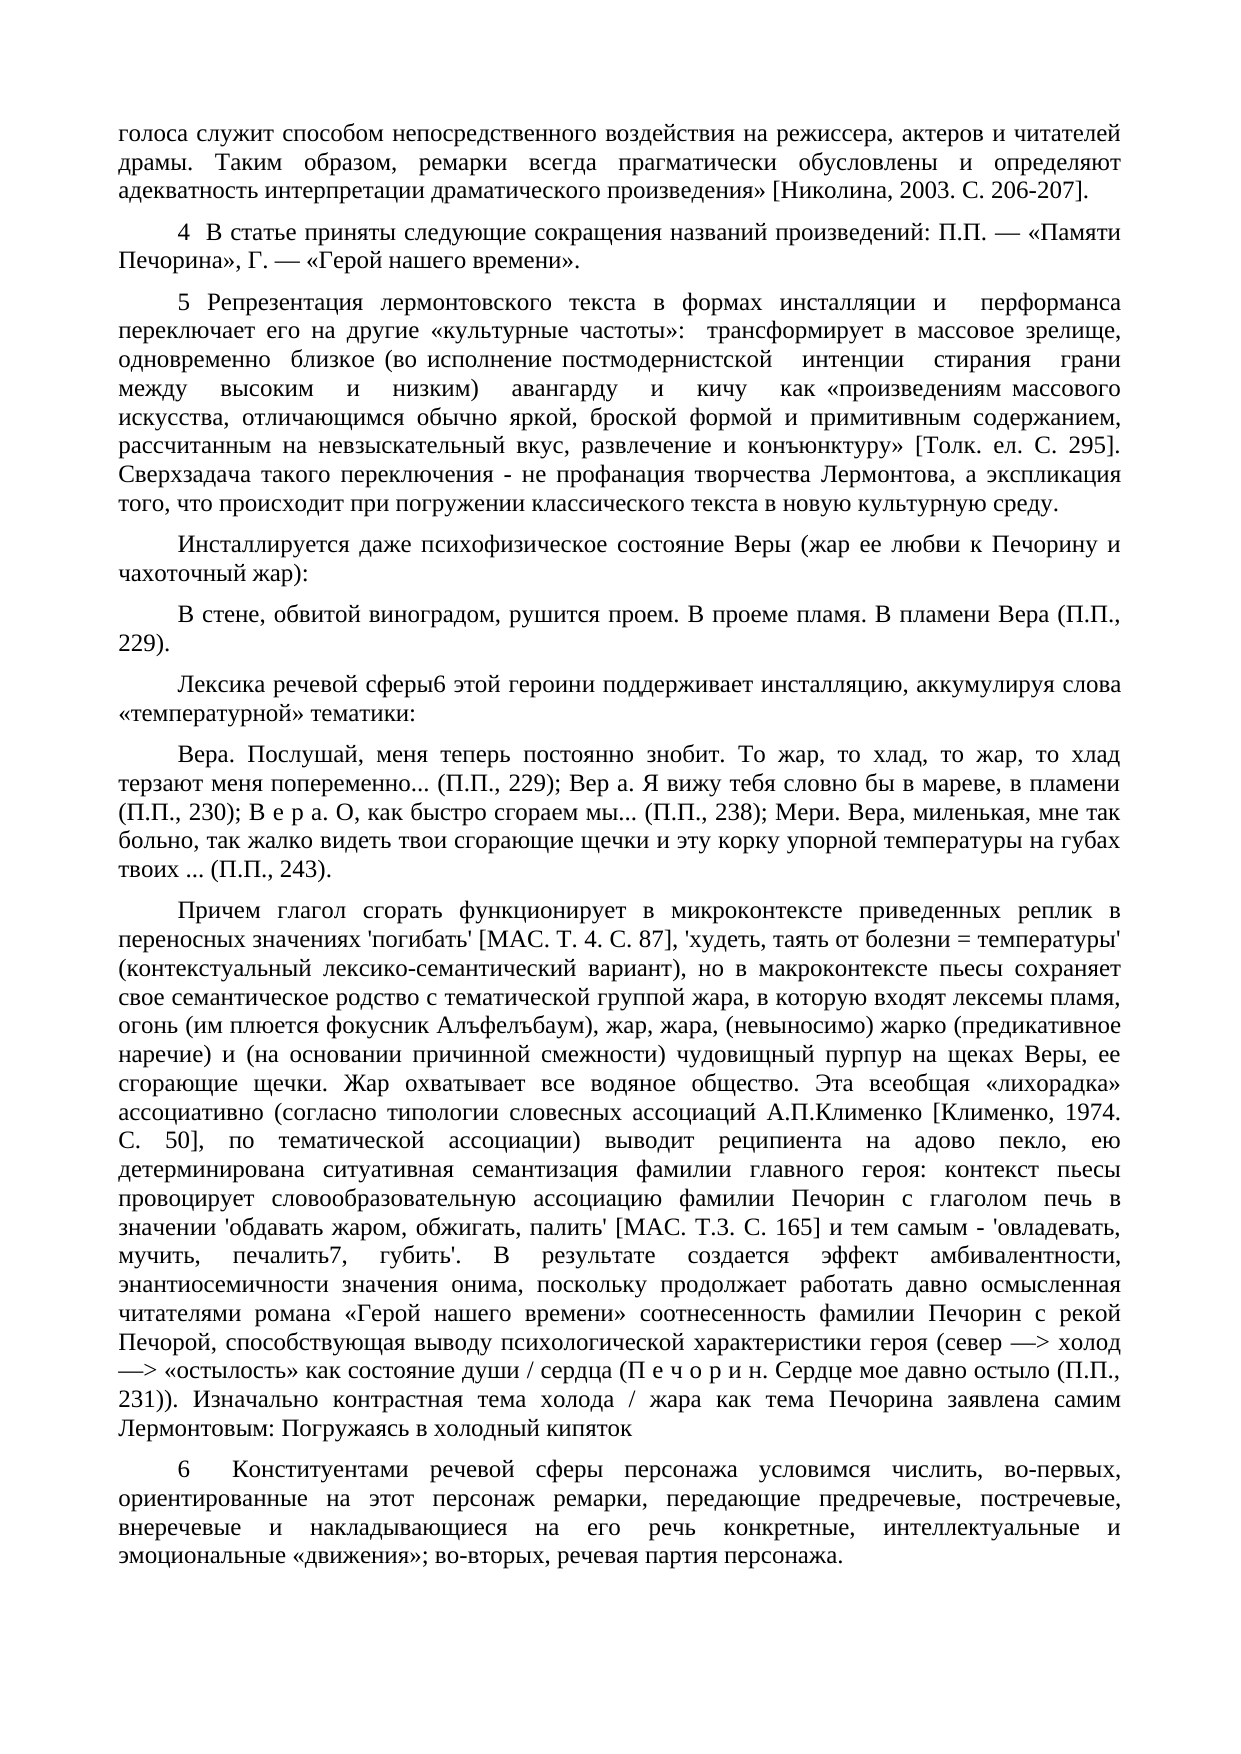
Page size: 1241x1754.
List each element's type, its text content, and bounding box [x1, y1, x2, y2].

text Причем глагол сгорать функционирует в микроконтексте приведенных реплик в переносных значениях 'погибать' [MAC. Т. 4. С. 87], 'худеть, таять от болезни = температуры' (контекстуальный лексико-семантический вариант), но в макроконтексте пьесы сохраняет свое семантическое родство с тематической группой жара, в которую входят лексемы пламя, огонь (им плюется фокусник Алъфелъбаум), жар, жара, (невыносимо) жарко (предикативное наречие) и (на основании причинной смежности) чудовищный пурпур на щеках Веры, ее сгорающие щечки. Жар охватывает все водяное общество. Эта всеобщая «лихорадка» ассоциативно (согласно типологии словесных ассоциаций А.П.Клименко [Клименко, 1974. С. 50], по тематической ассоциации) выводит реципиента на адово пекло, ею детерминирована ситуативная семантизация фамилии главного героя: контекст пьесы провоцирует словообразовательную ассоциацию фамилии Печорин с глаголом печь в значении 'обдавать жаром, обжигать, палить' [MAC. T.3. С. 165] и тем самым - 'овладевать, мучить, печалить7, губить'. В результате создается эффект амбивалентности, энантиосемичности значения онима, поскольку продолжает работать давно осмысленная читателями романа «Герой нашего времени» соотнесенность фамилии Печорин с рекой Печорой, способствующая выводу психологической характеристики героя (север —> холод —> «остылость» как состояние души / сердца (П е ч о р и н. Сердце мое давно остыло (П.П., 231)). Изначально контрастная тема холода / жара как тема Печорина заявлена самим Лермонтовым: Погружаясь в холодный кипяток [118, 896, 1122, 1442]
text Лексика речевой сферы6 этой героини поддерживает инсталляцию, аккумулируя слова «температурной» тематики: [118, 669, 1122, 727]
text Вера. Послушай, меня теперь постоянно знобит. То жар, то хлад, то жар, то хлад терзают меня попеременно... (П.П., 229); Вер а. Я вижу тебя словно бы в мареве, в пламени (П.П., 230); В е р а. О, как быстро сгораем мы... (П.П., 238); Мери. Вера, миленькая, мне так больно, так жалко видеть твои сгорающие щечки и эту корку упорной температуры на губах твоих ... (П.П., 243). [118, 739, 1122, 883]
text Инсталлируется даже психофизическое состояние Веры (жар ее любви к Печорину и чахоточный жар): [118, 529, 1122, 587]
text 4 В статье приняты следующие сокращения названий произведений: П.П. — «Памяти Печорина», Г. — «Герой нашего времени». [118, 217, 1122, 274]
text В стене, обвитой виноградом, рушится проем. В проеме пламя. В пламени Вера (П.П., 229). [118, 599, 1122, 657]
text 6 Конституентами речевой сферы персонажа условимся числить, во-первых, ориентированные на этот персонаж ремарки, передающие предречевые, постречевые, внеречевые и накладывающиеся на его речь конкретные, интеллектуальные и эмоциональные «движения»; во-вторых, речевая партия персонажа. [118, 1454, 1122, 1569]
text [118, 118, 1122, 204]
text 5 Репрезентация лермонтовского текста в формах инсталляции и перформанса переключает его на другие «культурные частоты»: трансформирует в массовое зрелище, одновременно близкое (во исполнение постмодернистской интенции стирания грани между высоким и низким) авангарду и кичу как «произведениям массового искусства, отличающимся обычно яркой, броской формой и примитивным содержанием, рассчитанным на невзыскательный вкус, развлечение и конъюнктуру» [Толк. ел. С. 295]. Сверхзадача такого переключения - не профанация творчества Лермонтова, а экспликация того, что происходит при погружении классического текста в новую культурную среду. [118, 287, 1122, 517]
